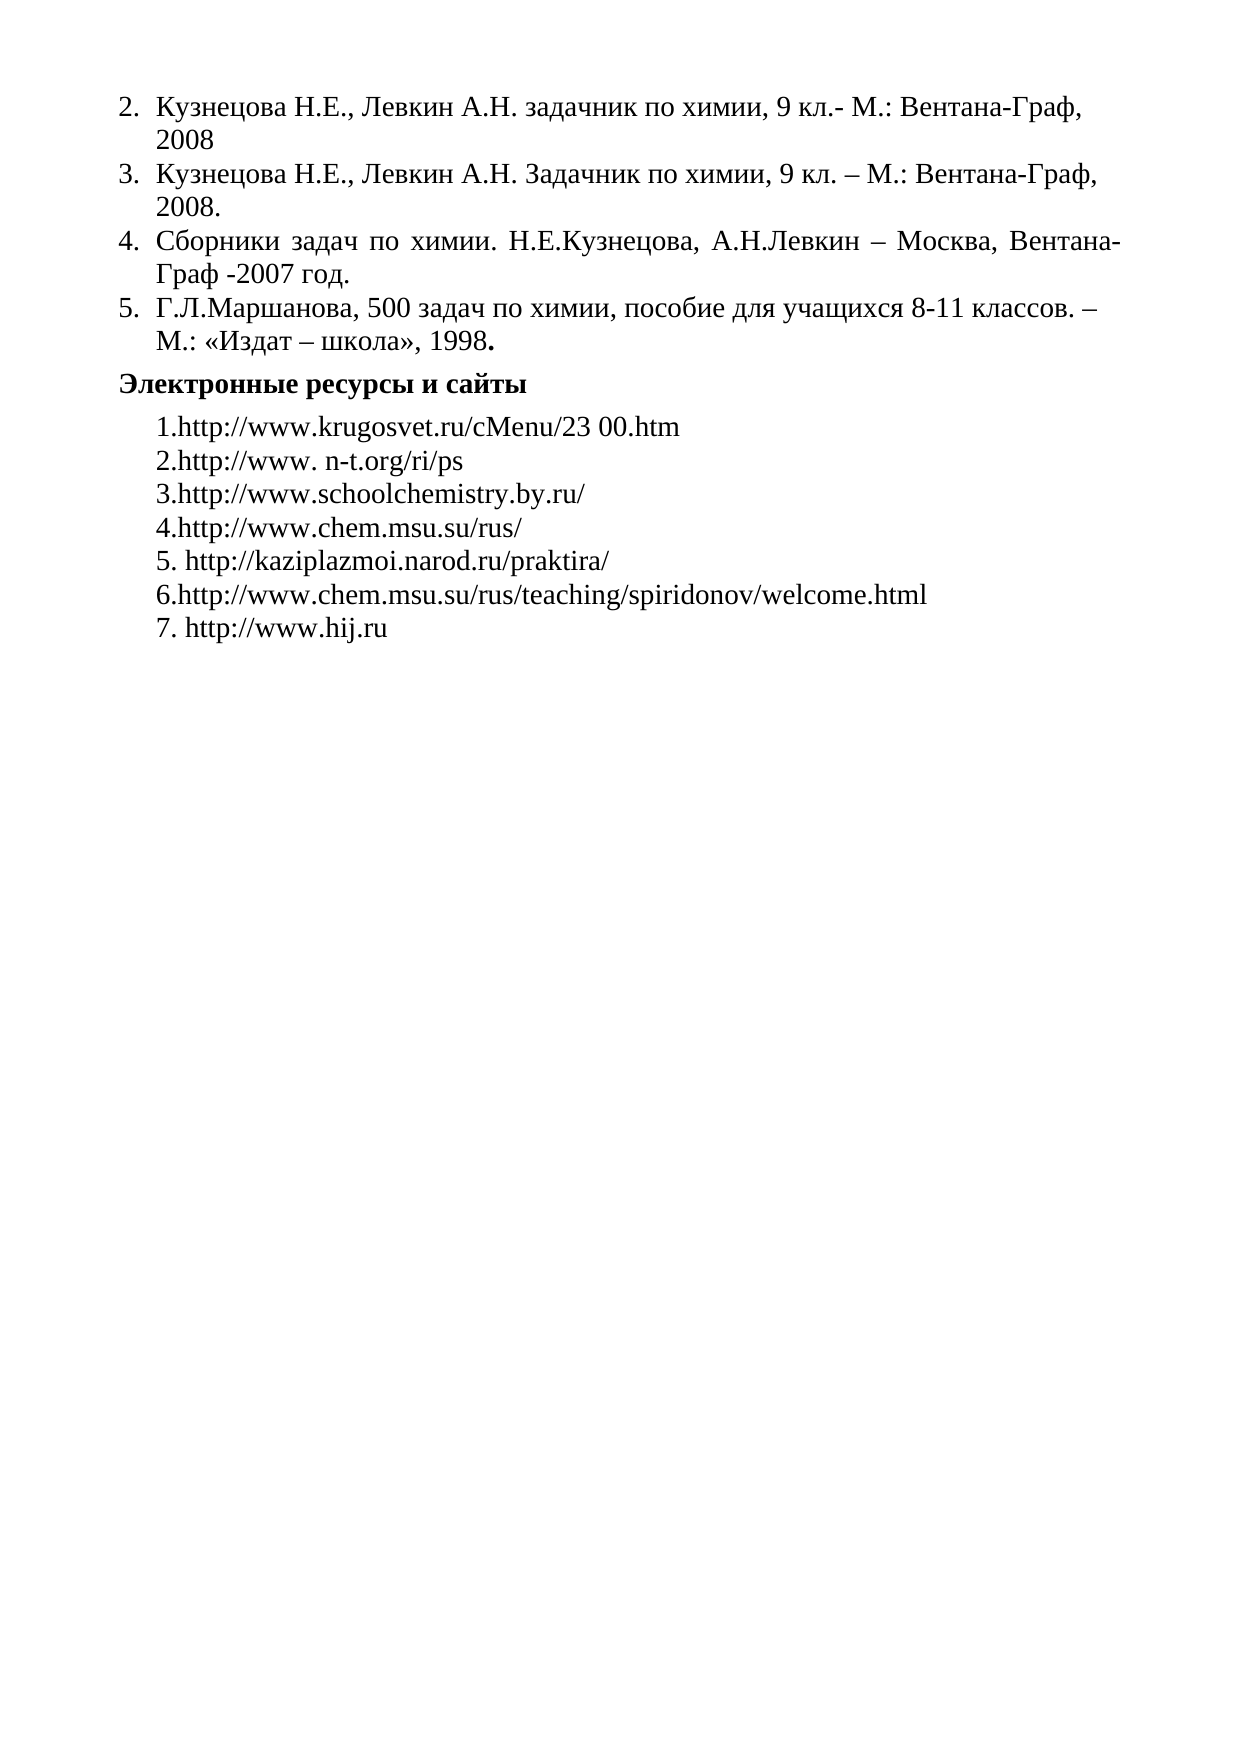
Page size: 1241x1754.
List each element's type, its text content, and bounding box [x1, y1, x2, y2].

list Сборники задач по химии. Н.Е.Кузнецова, А.Н.Левкин – Москва, Вентана-Граф -2007 год. [118, 223, 1122, 290]
list 7. http://www.hij.ru [156, 611, 1122, 644]
text Электронные ресурсы и сайты [118, 366, 1122, 400]
list 5. http://kaziplazmoi.narod.ru/praktira/ [156, 543, 1122, 577]
list 1.http://www.krugosvet.ru/cMenu/23 00.htm [156, 409, 1122, 443]
list Кузнецова Н.Е., Левкин А.Н. задачник по химии, 9 кл.- М.: Вентана-Граф, 2008 [118, 89, 1122, 156]
list Г.Л.Маршанова, 500 задач по химии, пособие для учащихся 8-11 классов. – М.: «Издат – школа», 1998. [118, 290, 1122, 357]
list 3.http://www.schoolchemistry.by.ru/ [156, 476, 1122, 510]
list 4.http://www.chem.msu.su/rus/ [156, 510, 1122, 543]
list 2.http://www. n-t.org/ri/ps [156, 443, 1122, 476]
list 6.http://www.chem.msu.su/rus/teaching/spiridonov/welcome.html [156, 577, 1122, 611]
list Кузнецова Н.Е., Левкин А.Н. Задачник по химии, 9 кл. – М.: Вентана-Граф, 2008. [118, 156, 1122, 223]
